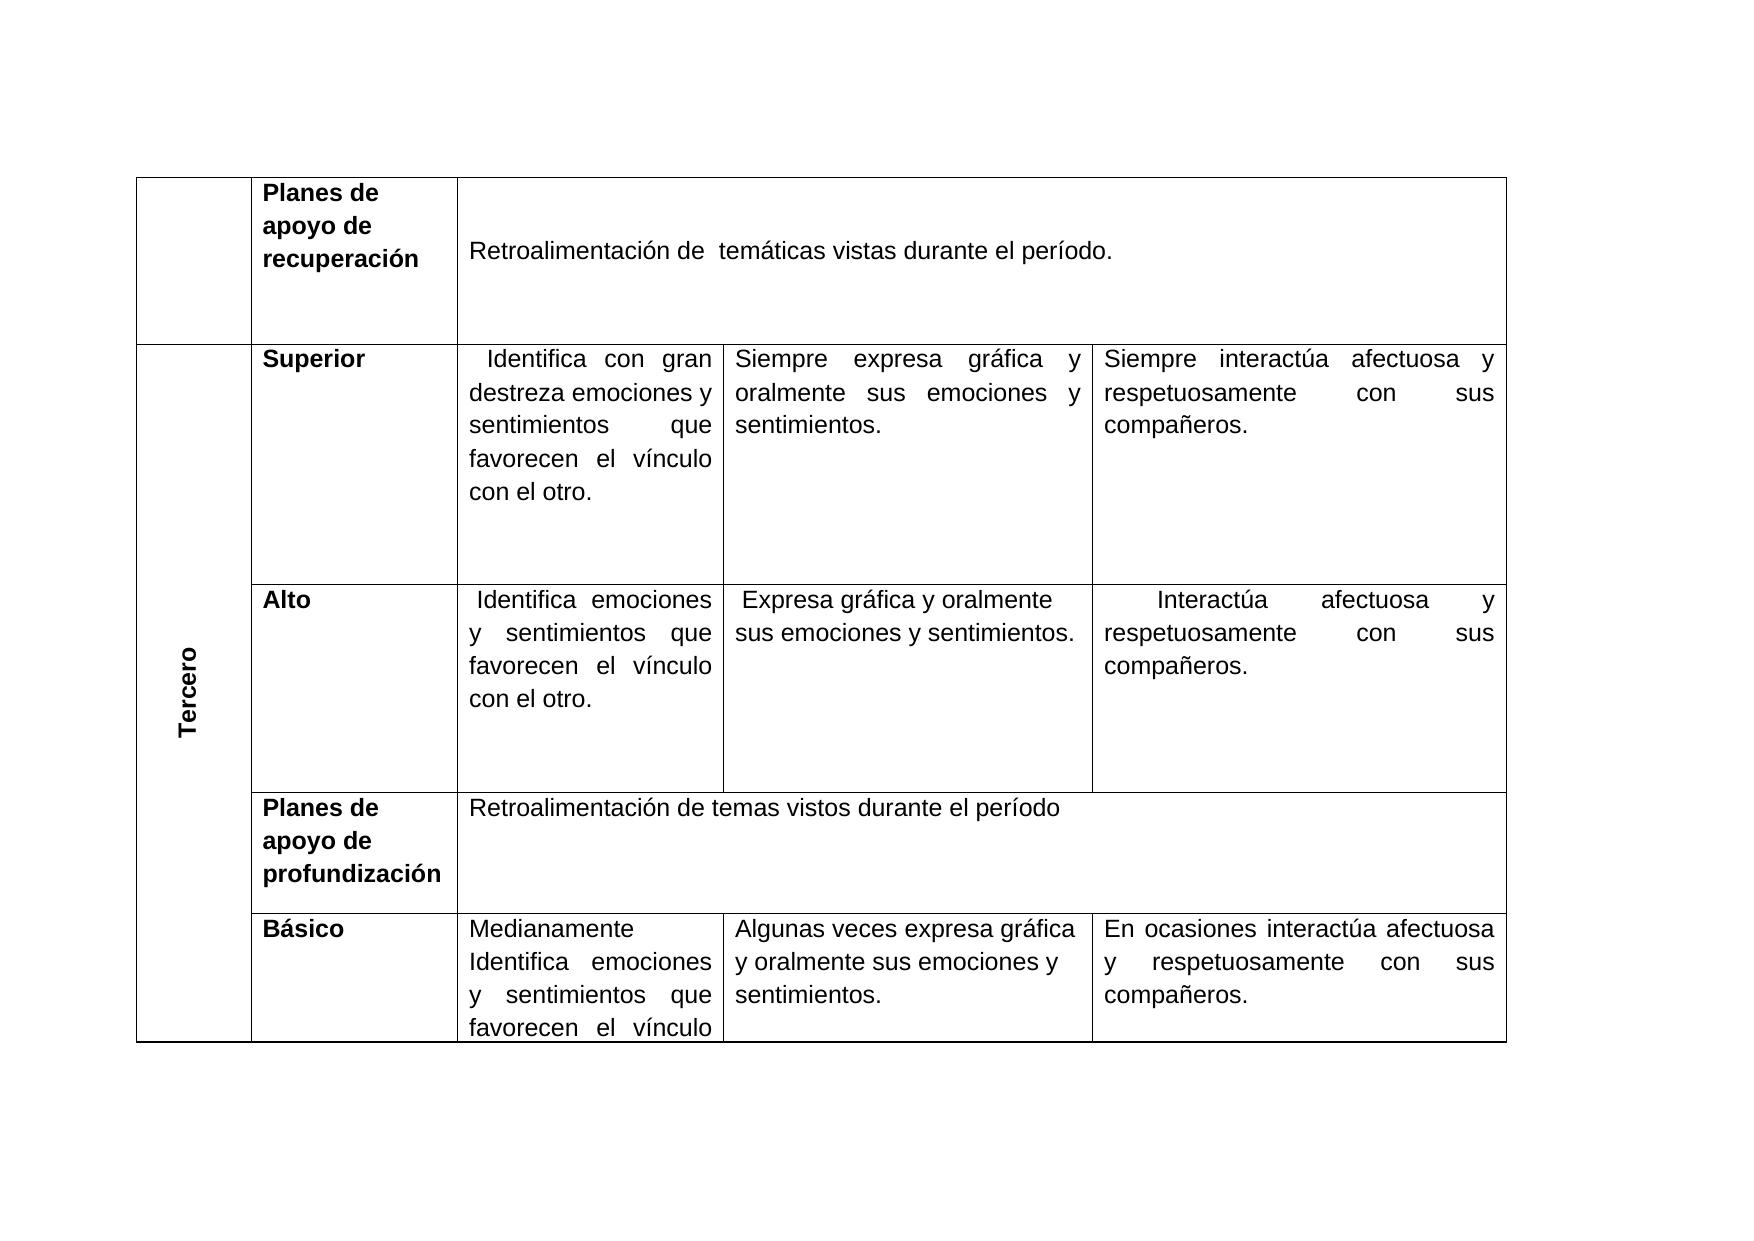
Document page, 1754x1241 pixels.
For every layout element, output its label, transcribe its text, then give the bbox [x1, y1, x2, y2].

table_cell Expresa gráfica y oralmente sus emociones y sentimientos. [724, 585, 1092, 792]
table_cell Básico [252, 914, 457, 1041]
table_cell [1093, 914, 1506, 1041]
table_cell Siempre interactúa afectuosa y respetuosamente con sus compañeros. [1093, 345, 1506, 584]
table_cell Identifica emociones y sentimientos que favorecen el vínculo con el otro. [458, 585, 723, 792]
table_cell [724, 914, 1092, 1041]
table_cell Planes de apoyo de recuperación [252, 178, 457, 343]
table_cell Retroalimentación de temas vistos durante el período [458, 793, 1506, 913]
table_cell Identifica con gran destreza emociones y sentimientos que favorecen el vínculo con el otro. [458, 345, 723, 584]
table_cell Alto [252, 585, 457, 792]
table_cell Interactúa afectuosa y respetuosamente con sus compañeros. [1093, 585, 1506, 792]
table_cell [458, 914, 723, 1041]
table_cell Planes de apoyo de profundización [252, 793, 457, 913]
table_cell Siempre expresa gráfica y oralmente sus emociones y sentimientos. [724, 345, 1092, 584]
table_cell Retroalimentación de temáticas vistas durante el período. [458, 178, 1506, 343]
table_cell Tercero [137, 345, 251, 1041]
table_cell Superior [252, 345, 457, 584]
